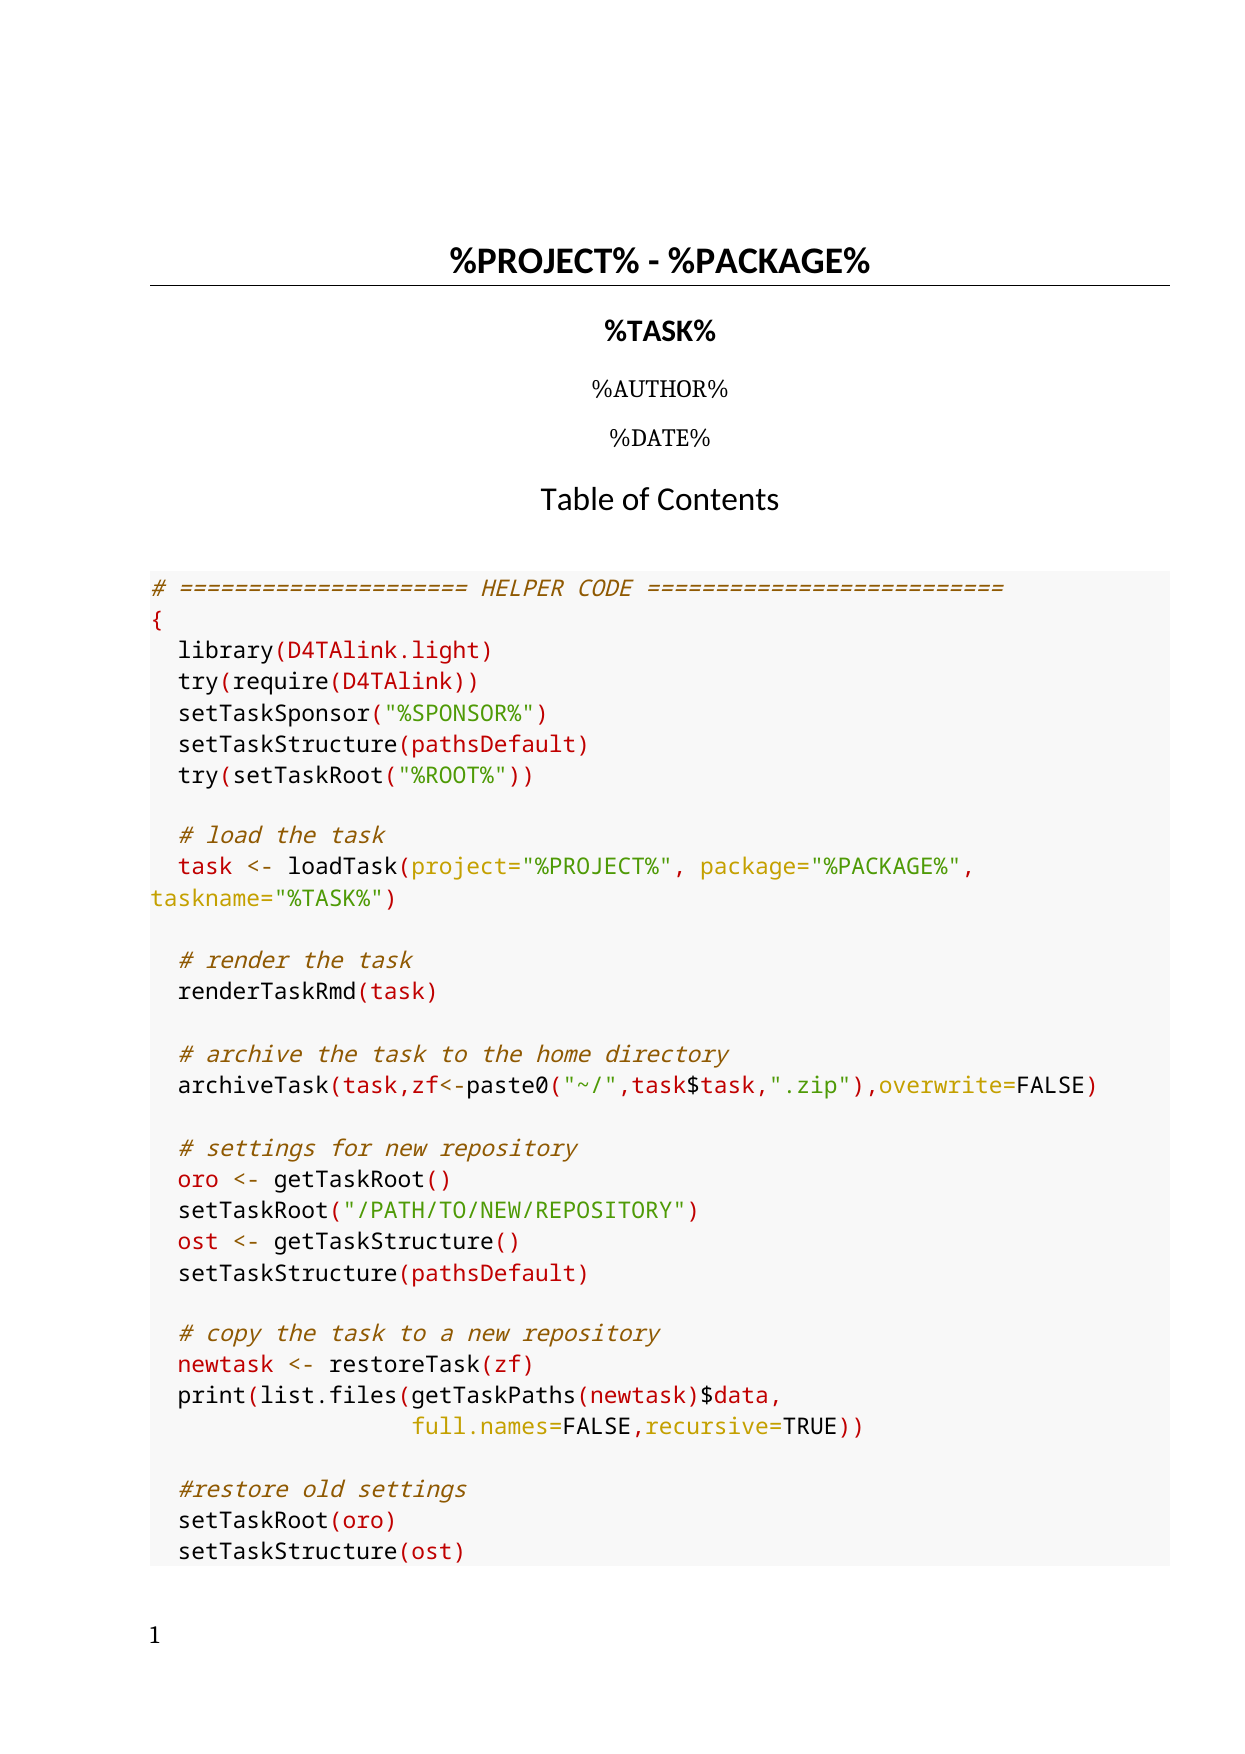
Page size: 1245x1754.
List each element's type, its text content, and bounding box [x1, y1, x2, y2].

title %PROJECT% - %PACKAGE% [150, 237, 1170, 285]
text %AUTHOR% [150, 374, 1170, 403]
subtitle %TASK% [150, 311, 1170, 349]
text %DATE% [150, 424, 1170, 453]
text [150, 571, 1170, 1566]
